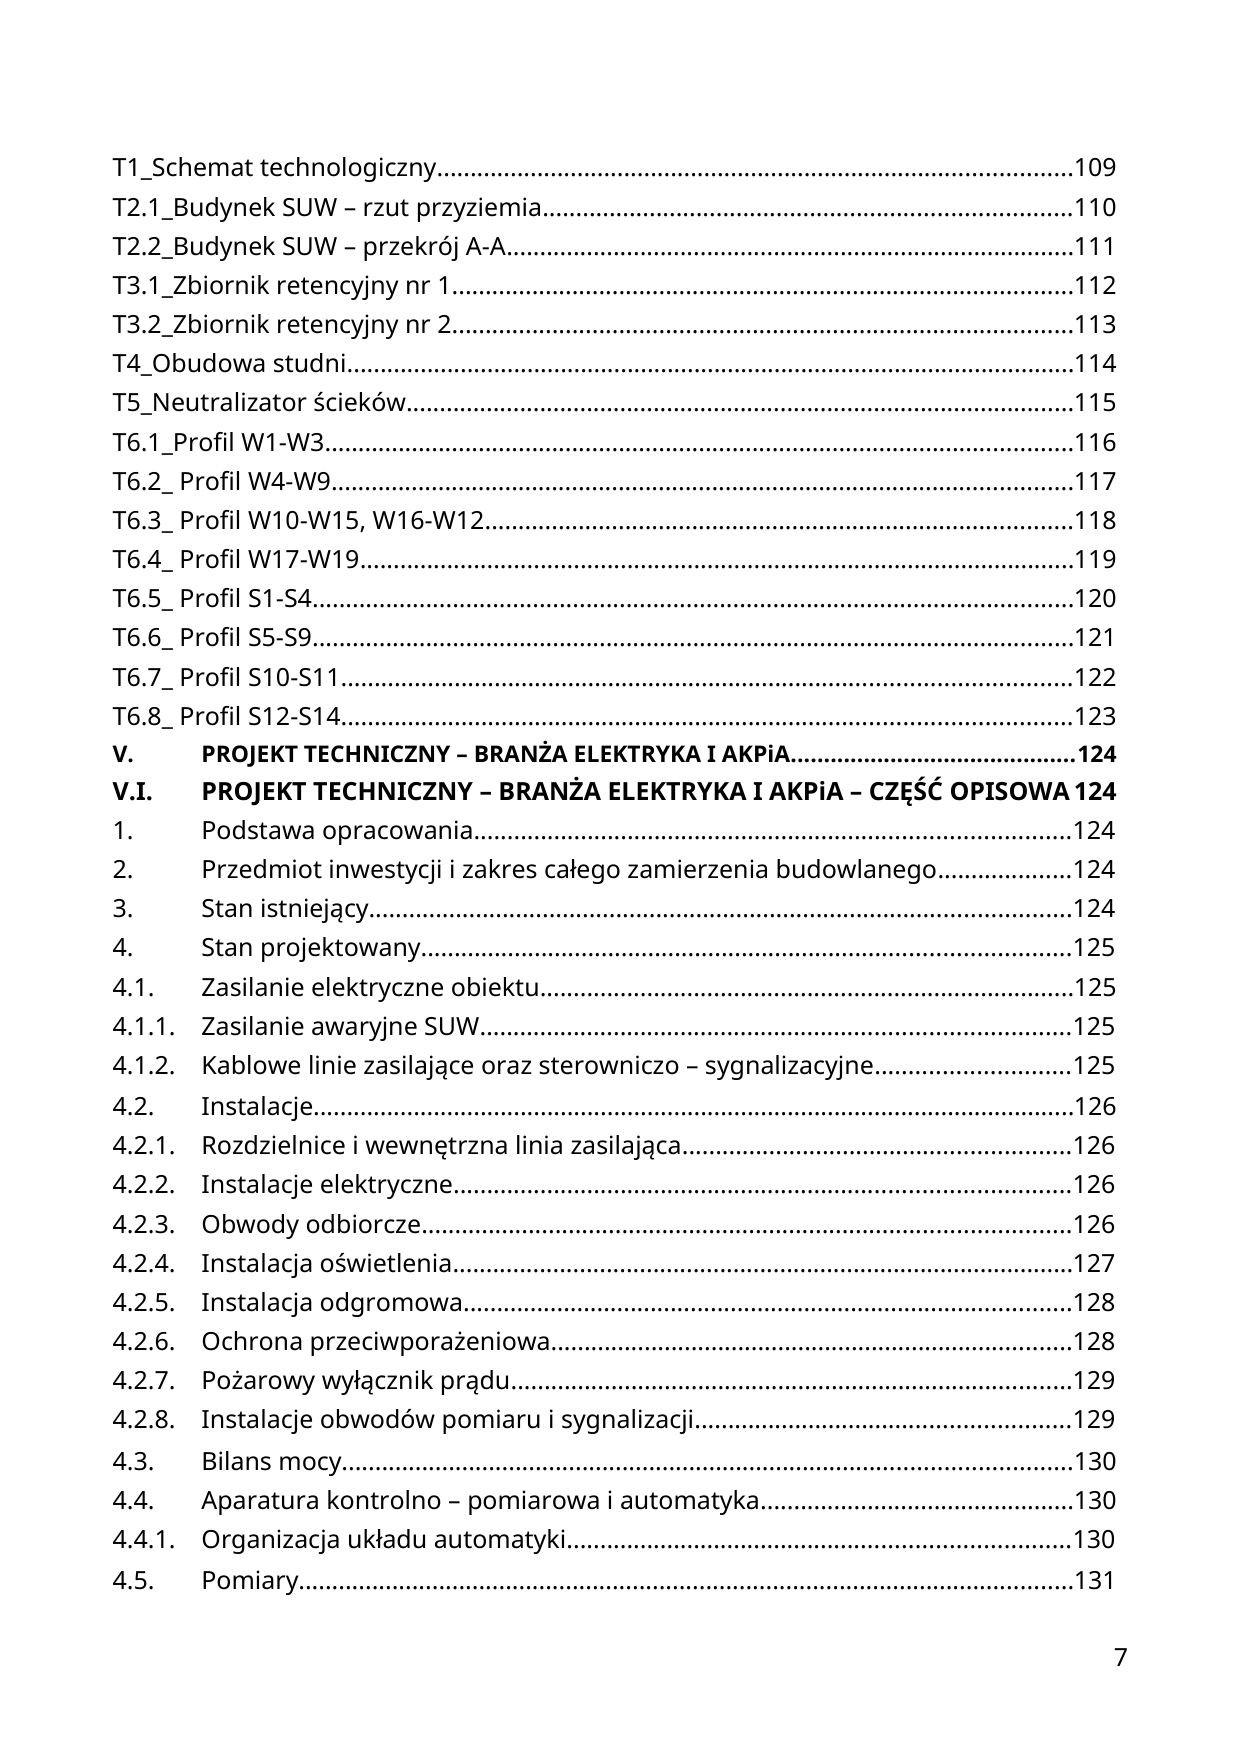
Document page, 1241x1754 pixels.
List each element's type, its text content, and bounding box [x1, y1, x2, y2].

text 4.1. Zasilanie elektryczne obiektu 125 [112, 969, 1128, 1003]
text T6.5_ Profil S1-S4 120 [112, 581, 1128, 615]
text 4.2.2. Instalacje elektryczne 126 [112, 1167, 1128, 1201]
text 4.1.2. Kablowe linie zasilające oraz sterowniczo – sygnalizacyjne 125 [112, 1048, 1128, 1082]
text V. PROJEKT TECHNICZNY – BRANŻA ELEKTRYKA I AKPiA 124 [112, 737, 1128, 769]
text 4.4. Aparatura kontrolno – pomiarowa i automatyka 130 [112, 1483, 1128, 1517]
text 4.1.1. Zasilanie awaryjne SUW 125 [112, 1008, 1128, 1042]
text T6.2_ Profil W4-W9 117 [112, 463, 1128, 497]
text 4.3. Bilans mocy 130 [112, 1443, 1128, 1477]
text V.I. PROJEKT TECHNICZNY – BRANŻA ELEKTRYKA I AKPiA – CZĘŚĆ OPISOWA 124 [112, 773, 1128, 807]
text T3.2_Zbiornik retencyjny nr 2 113 [112, 307, 1128, 341]
text 4.2.7. Pożarowy wyłącznik prądu 129 [112, 1363, 1128, 1397]
text T2.1_Budynek SUW – rzut przyziemia 110 [112, 189, 1128, 223]
text 4.2.4. Instalacja oświetlenia 127 [112, 1246, 1128, 1279]
text T6.4_ Profil W17-W19 119 [112, 542, 1128, 576]
text T3.1_Zbiornik retencyjny nr 1 112 [112, 267, 1128, 302]
text T2.2_Budynek SUW – przekrój A-A 111 [112, 228, 1128, 262]
text 1. Podstawa opracowania 124 [112, 813, 1128, 847]
text 4.4.1. Organizacja układu automatyki 130 [112, 1522, 1128, 1556]
text T5_Neutralizator ścieków 115 [112, 385, 1128, 419]
text T6.8_ Profil S12-S14 123 [112, 698, 1128, 732]
text 4.2. Instalacje 126 [112, 1089, 1128, 1123]
text 4.2.6. Ochrona przeciwporażeniowa 128 [112, 1324, 1128, 1358]
text T6.7_ Profil S10-S11 122 [112, 659, 1128, 693]
text 4.2.3. Obwody odbiorcze 126 [112, 1206, 1128, 1240]
text T6.6_ Profil S5-S9 121 [112, 620, 1128, 654]
text T4_Obudowa studni 114 [112, 346, 1128, 380]
text 3. Stan istniejący 124 [112, 891, 1128, 925]
text T1_Schemat technologiczny 109 [112, 150, 1128, 184]
text 4.2.5. Instalacja odgromowa 128 [112, 1285, 1128, 1319]
text T6.3_ Profil W10-W15, W16-W12 118 [112, 502, 1128, 537]
text 4. Stan projektowany 125 [112, 930, 1128, 964]
text 4.5. Pomiary 131 [112, 1563, 1128, 1597]
text 2. Przedmiot inwestycji i zakres całego zamierzenia budowlanego 124 [112, 852, 1128, 886]
text 4.2.8. Instalacje obwodów pomiaru i sygnalizacji 129 [112, 1402, 1128, 1436]
text 4.2.1. Rozdzielnice i wewnętrzna linia zasilająca 126 [112, 1128, 1128, 1162]
text T6.1_Profil W1-W3 116 [112, 424, 1128, 458]
